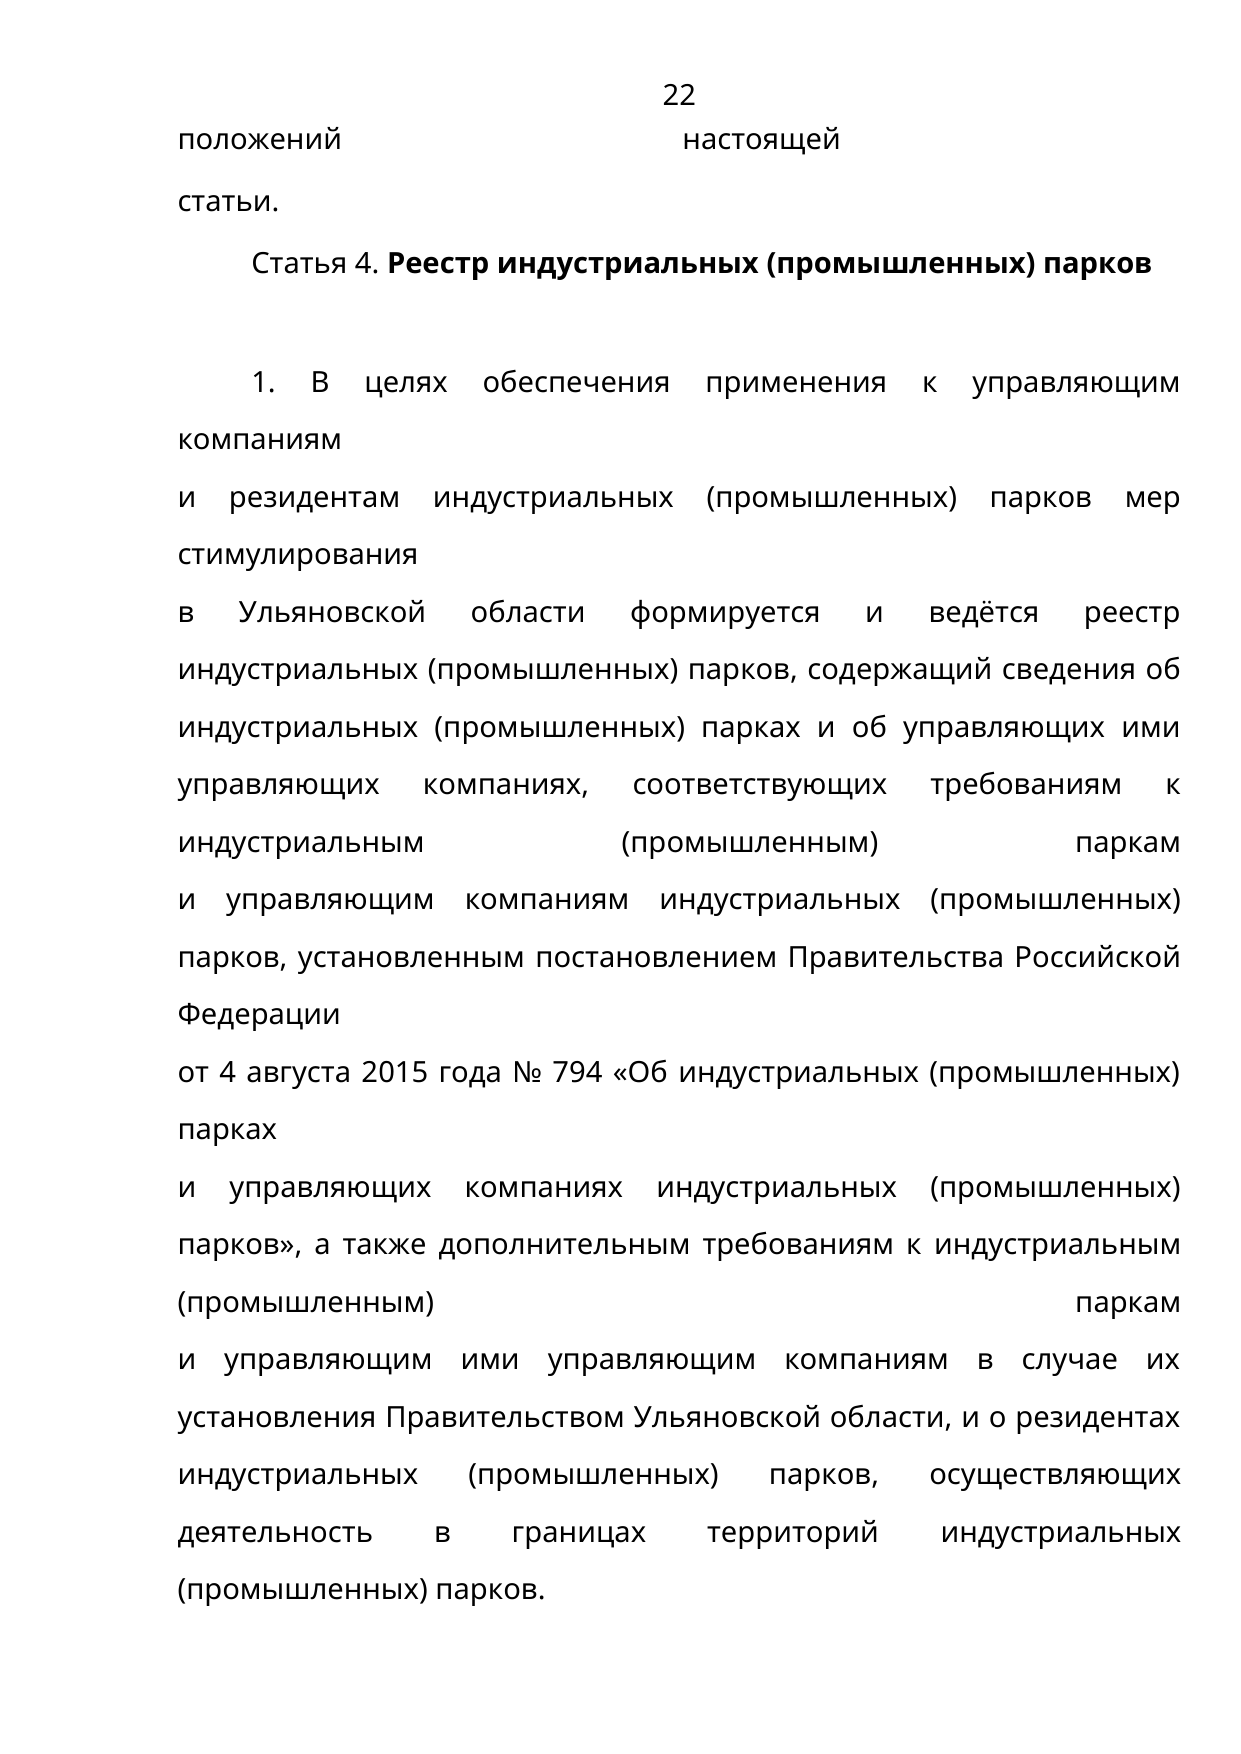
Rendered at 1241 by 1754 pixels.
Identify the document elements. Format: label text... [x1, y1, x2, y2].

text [177, 118, 1181, 220]
text Статья 4. Реестр индустриальных (промышленных) парков [177, 242, 1181, 282]
text 1. В целях обеспечения применения к управляющим компаниям и резидентам индустриальных (промышленных) парков мер стимулирования в Ульяновской области формируется и ведётся реестр индустриальных (промышленных) парков, содержащий сведения об индустриальных (промышленных) парках и об управляющих ими управляющих компаниях, соответствующих требованиям к индустриальным (промышленным) паркам и управляющим компаниям индустриальных (промышленных) парков, установленным постановлением Правительства Российской Федерации от 4 августа 2015 года № 794 «Об индустриальных (промышленных) парках и управляющих компаниях индустриальных (промышленных) парков», а также дополнительным требованиям к индустриальным (промышленным) паркам и управляющим ими управляющим компаниям в случае их установления Правительством Ульяновской области, и о резидентах индустриальных (промышленных) парков, осуществляющих деятельность в границах территорий индустриальных (промышленных) парков. [177, 361, 1181, 1608]
